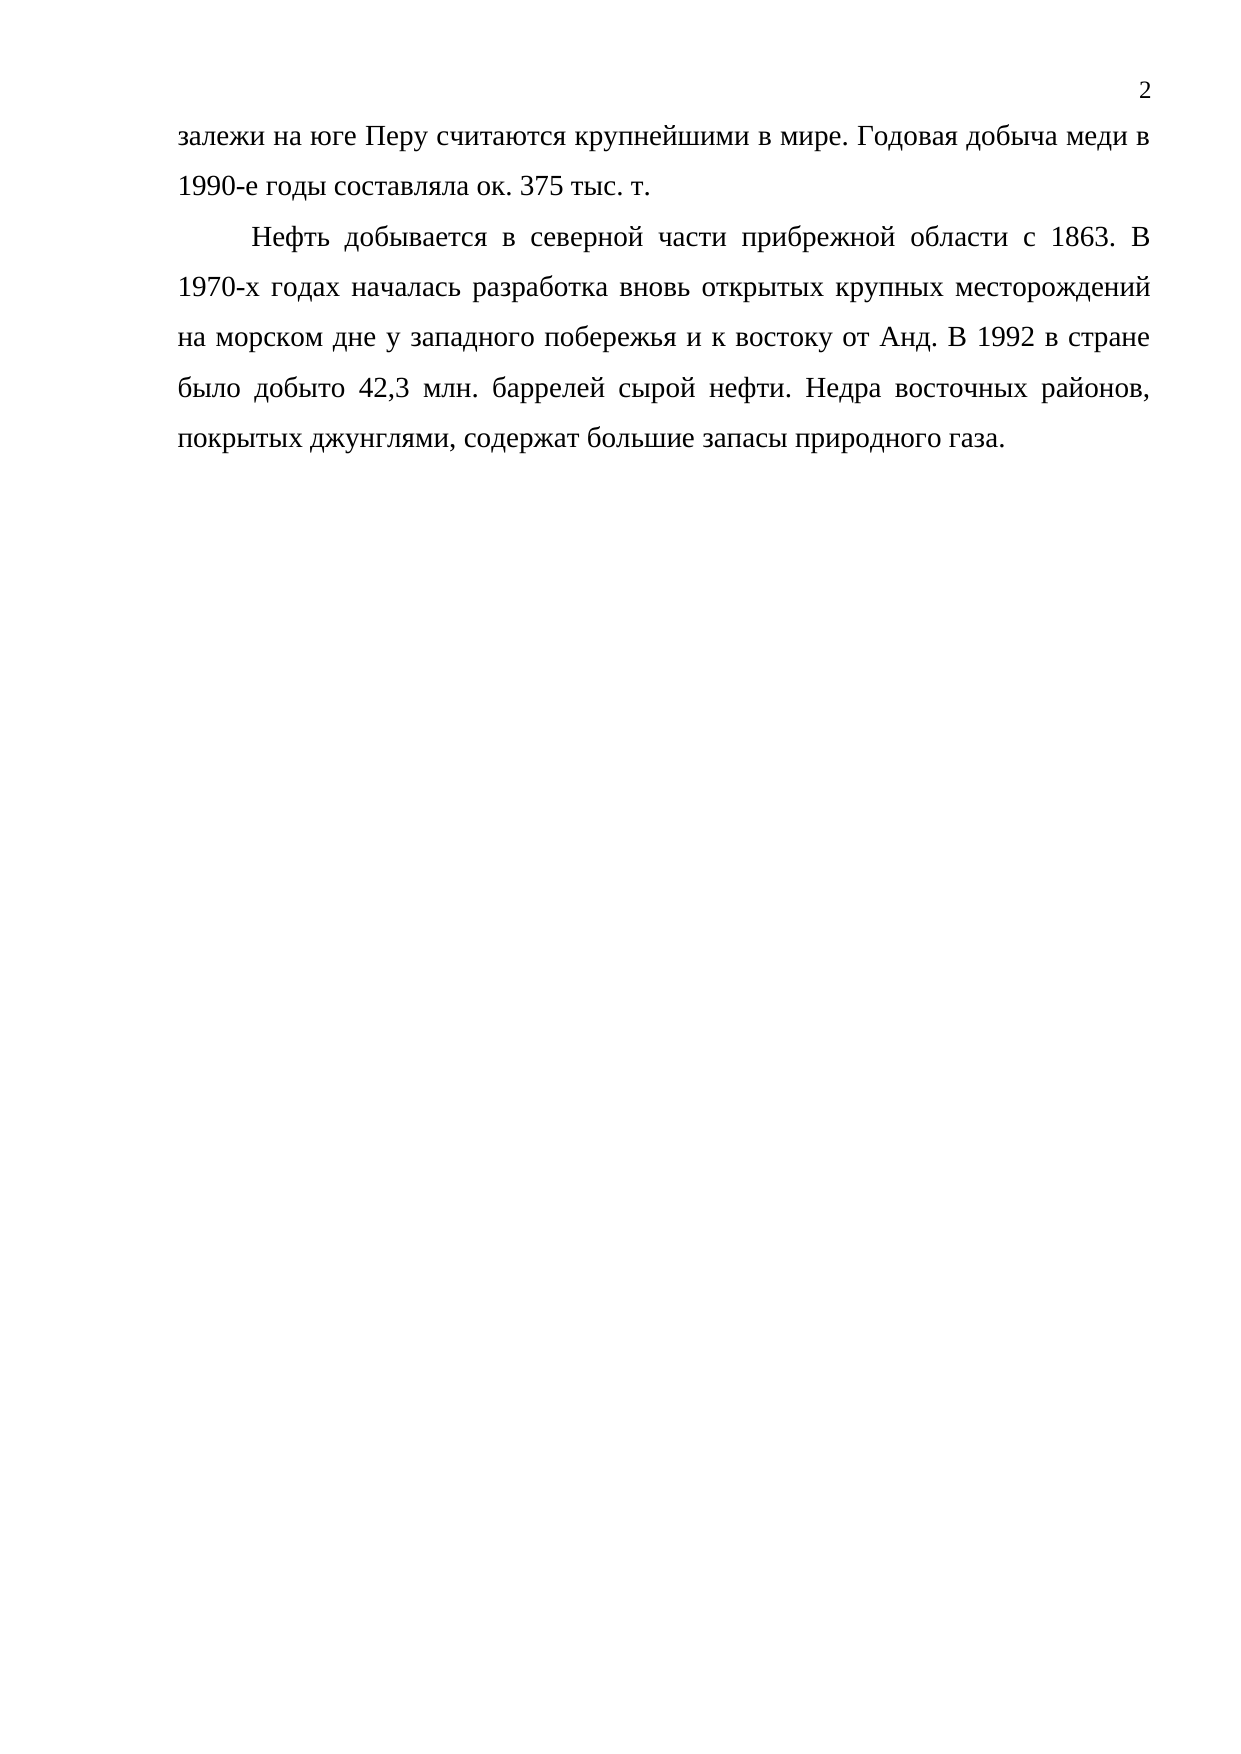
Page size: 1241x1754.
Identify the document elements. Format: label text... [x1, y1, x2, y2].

text Нефть добывается в северной части прибрежной области с 1863. В 1970-х годах началась разработка вновь открытых крупных месторождений на морском дне у западного побережья и к востоку от Анд. В 1992 в стране было добыто 42,3 млн. баррелей сырой нефти. Недра восточных районов, покрытых джунглями, содержат большие запасы природного газа. [177, 219, 1152, 453]
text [177, 118, 1152, 202]
